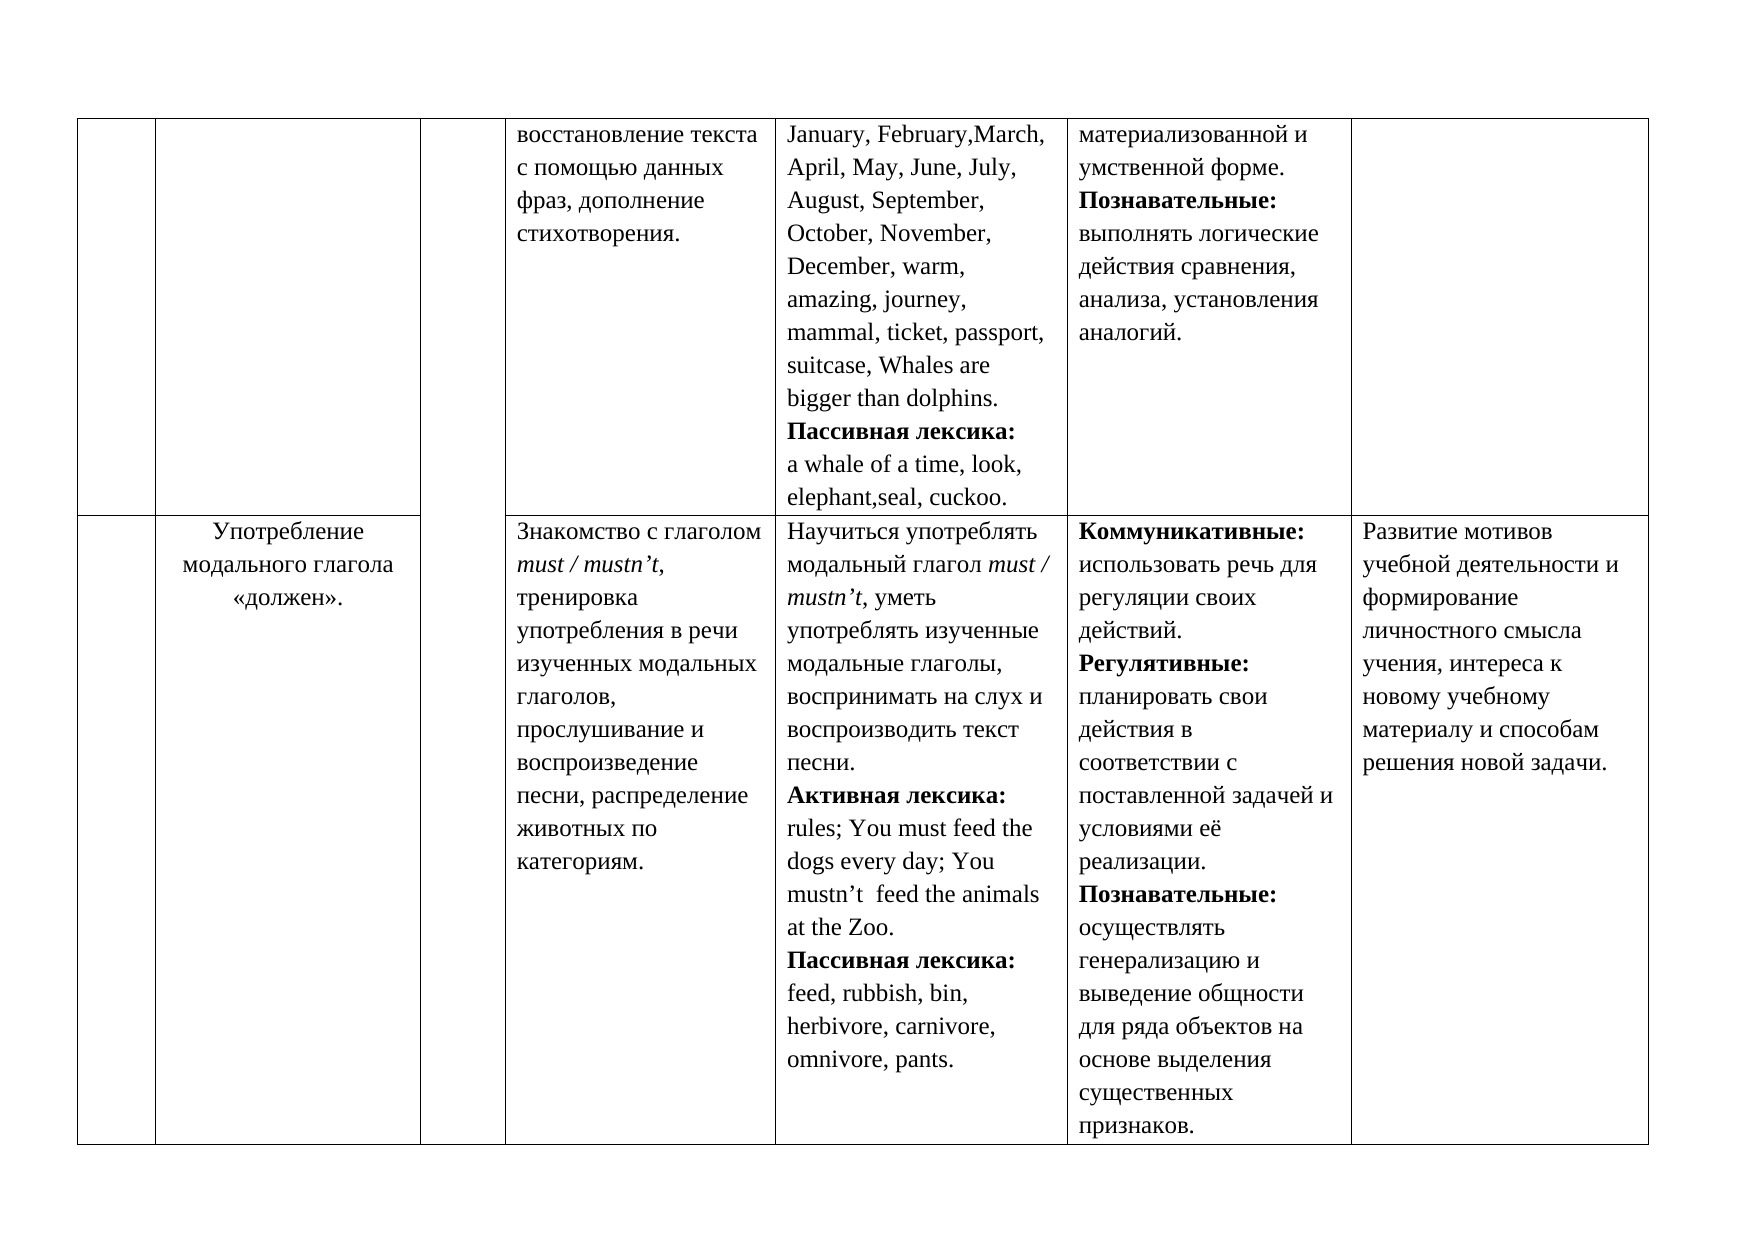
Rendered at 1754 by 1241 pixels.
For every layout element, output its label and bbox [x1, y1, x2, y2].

table_cell [776, 516, 1067, 1144]
table_cell [156, 516, 420, 1144]
table_cell [776, 119, 1067, 515]
table_cell [78, 119, 155, 515]
table_cell [78, 516, 155, 1144]
table_cell [506, 119, 775, 515]
table_cell [1352, 516, 1648, 1144]
table_cell [156, 119, 420, 515]
table_cell [506, 516, 775, 1144]
table_cell [1068, 516, 1351, 1144]
table_cell [1068, 119, 1351, 515]
table_cell [1352, 119, 1648, 515]
